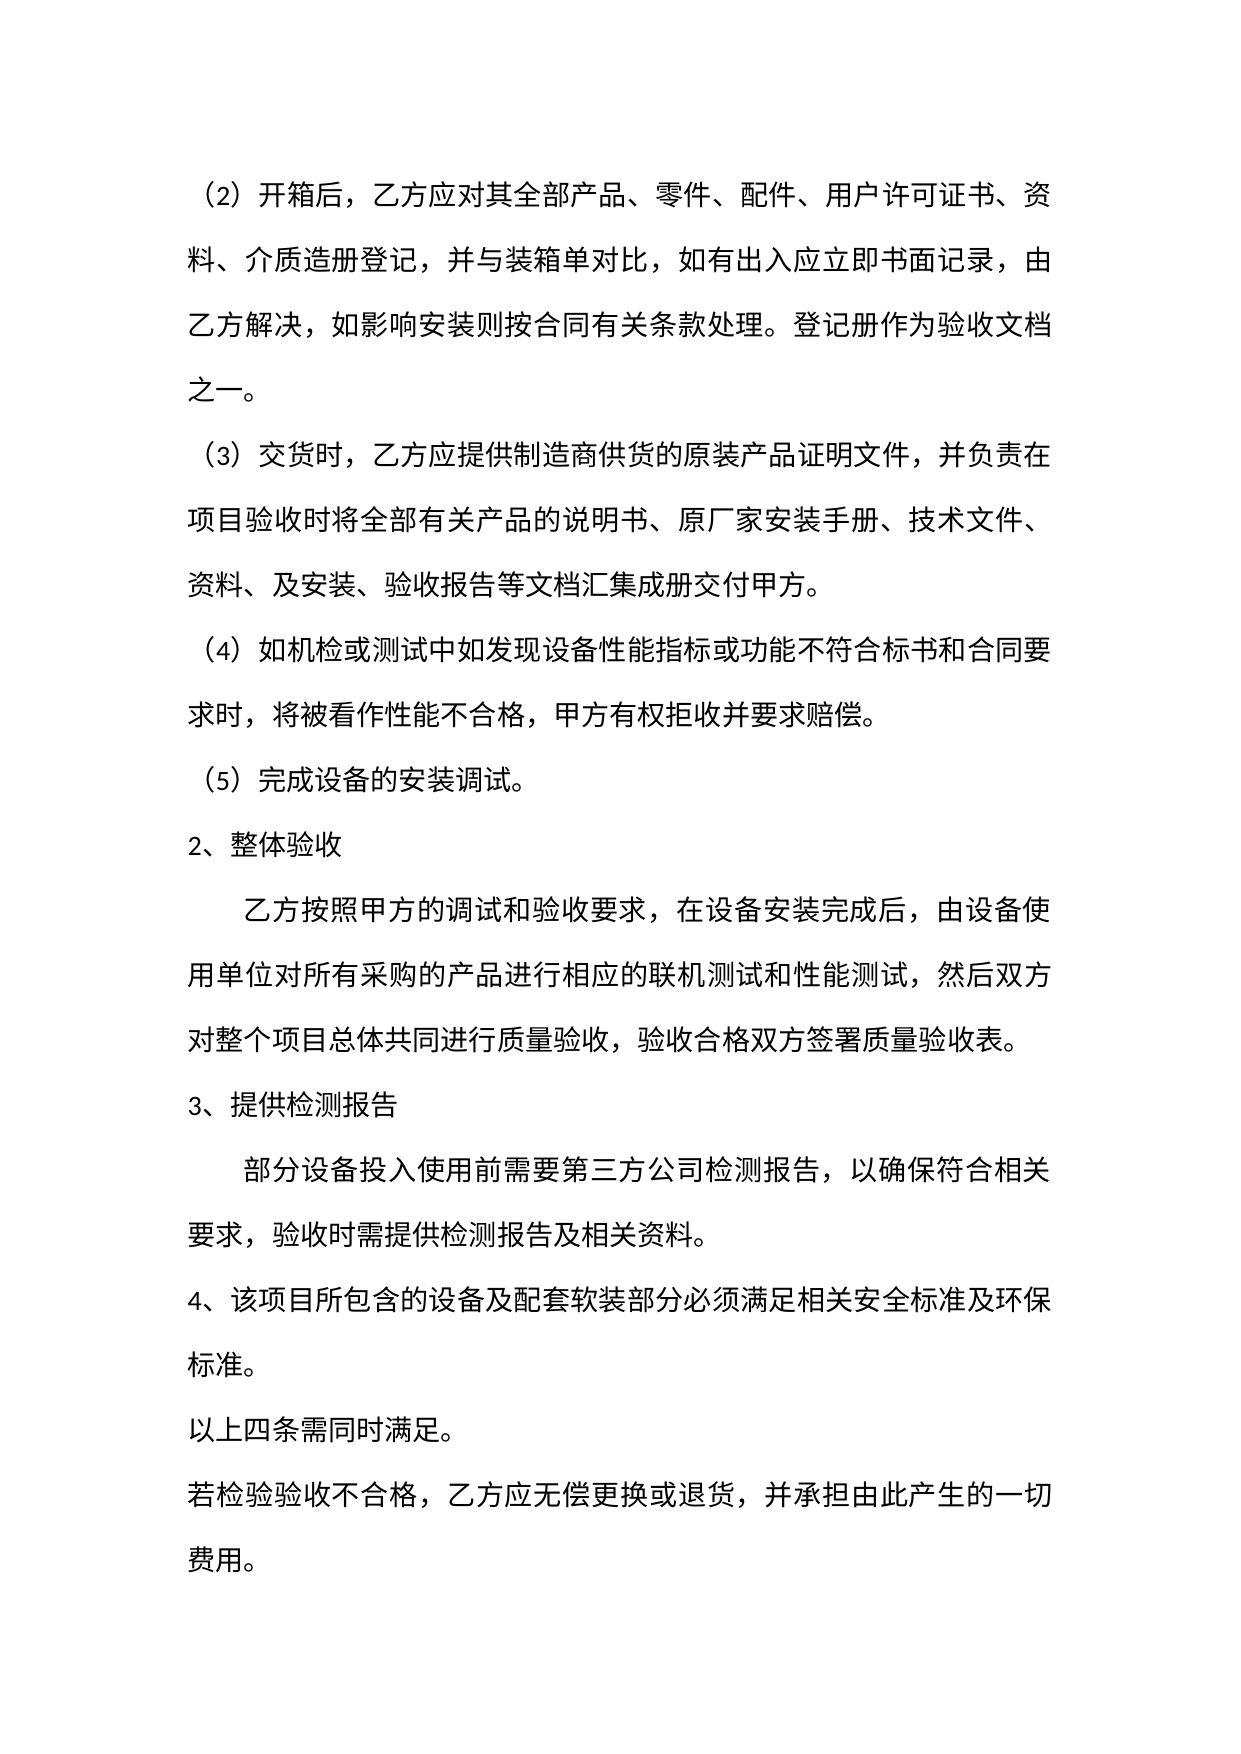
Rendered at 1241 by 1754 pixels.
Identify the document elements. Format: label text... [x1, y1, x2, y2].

text （3）交货时，乙方应提供制造商供货的原装产品证明文件，并负责在项目验收时将全部有关产品的说明书、原厂家安装手册、技术文件、资料、及安装、验收报告等文档汇集成册交付甲方。 [187, 422, 1053, 617]
text 3、提供检测报告 [187, 1072, 1053, 1137]
text 4、该项目所包含的设备及配套软装部分必须满足相关安全标准及环保标准。 [187, 1267, 1053, 1397]
text 乙方按照甲方的调试和验收要求，在设备安装完成后，由设备使用单位对所有采购的产品进行相应的联机测试和性能测试，然后双方对整个项目总体共同进行质量验收，验收合格双方签署质量验收表。 [187, 877, 1053, 1072]
text 2、整体验收 [187, 812, 1053, 877]
text 部分设备投入使用前需要第三方公司检测报告，以确保符合相关要求，验收时需提供检测报告及相关资料。 [187, 1137, 1053, 1267]
text 若检验验收不合格，乙方应无偿更换或退货，并承担由此产生的一切费用。 [187, 1462, 1053, 1592]
text （5）完成设备的安装调试。 [187, 747, 1053, 812]
text （4）如机检或测试中如发现设备性能指标或功能不符合标书和合同要求时，将被看作性能不合格，甲方有权拒收并要求赔偿。 [187, 617, 1053, 747]
text 以上四条需同时满足。 [187, 1397, 1053, 1462]
text （2）开箱后，乙方应对其全部产品、零件、配件、用户许可证书、资料、介质造册登记，并与装箱单对比，如有出入应立即书面记录，由乙方解决，如影响安装则按合同有关条款处理。登记册作为验收文档之一。 [187, 162, 1053, 422]
